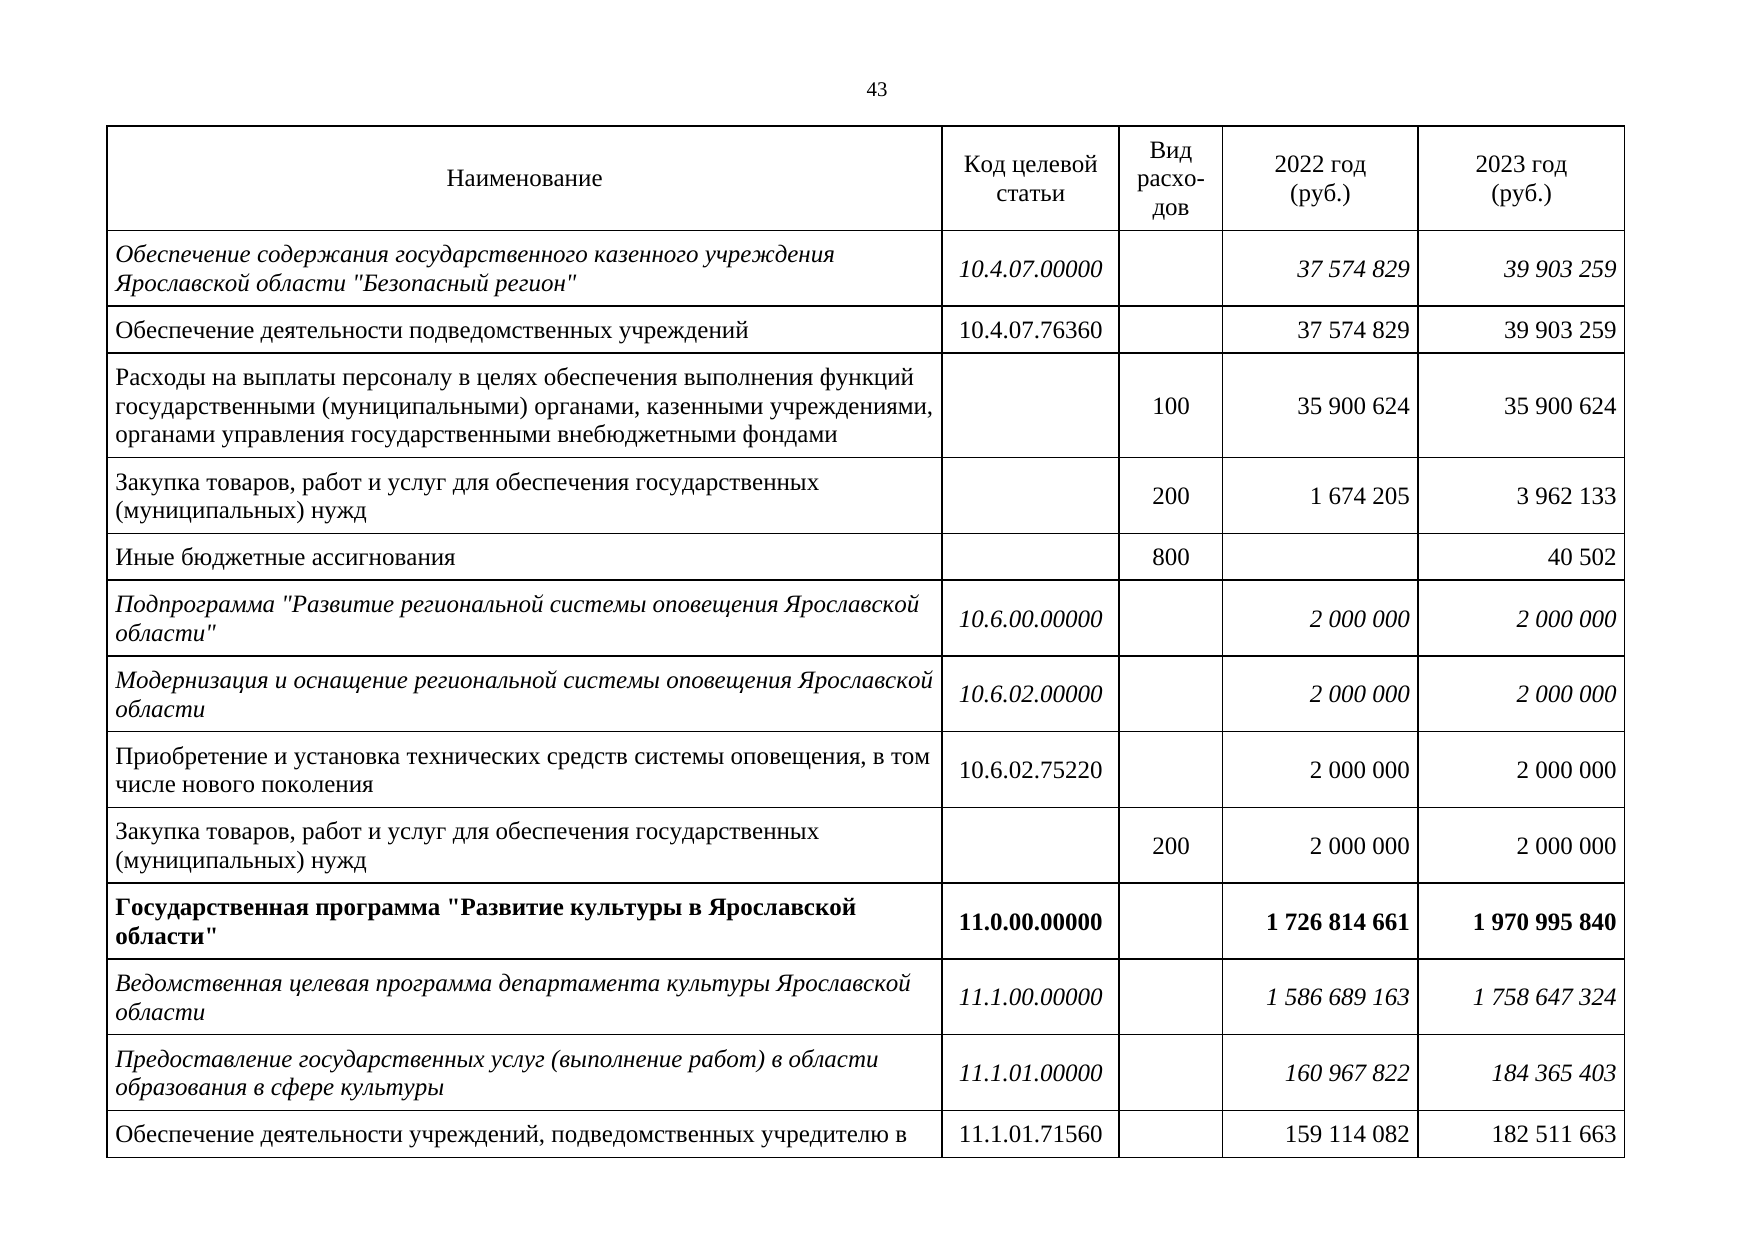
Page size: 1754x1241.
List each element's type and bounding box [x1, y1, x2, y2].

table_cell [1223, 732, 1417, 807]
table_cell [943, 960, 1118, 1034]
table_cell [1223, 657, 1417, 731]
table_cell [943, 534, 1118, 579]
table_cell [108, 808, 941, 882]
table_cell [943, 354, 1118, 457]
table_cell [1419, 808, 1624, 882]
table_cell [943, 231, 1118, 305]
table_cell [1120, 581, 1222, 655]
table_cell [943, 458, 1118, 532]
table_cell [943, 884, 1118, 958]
table_header [108, 127, 941, 229]
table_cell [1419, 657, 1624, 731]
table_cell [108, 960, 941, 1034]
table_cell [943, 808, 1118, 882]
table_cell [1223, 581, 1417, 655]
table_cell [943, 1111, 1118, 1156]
table_header [1120, 127, 1222, 229]
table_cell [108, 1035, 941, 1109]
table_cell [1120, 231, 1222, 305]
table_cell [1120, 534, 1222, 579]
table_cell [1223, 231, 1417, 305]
table_header [943, 127, 1118, 229]
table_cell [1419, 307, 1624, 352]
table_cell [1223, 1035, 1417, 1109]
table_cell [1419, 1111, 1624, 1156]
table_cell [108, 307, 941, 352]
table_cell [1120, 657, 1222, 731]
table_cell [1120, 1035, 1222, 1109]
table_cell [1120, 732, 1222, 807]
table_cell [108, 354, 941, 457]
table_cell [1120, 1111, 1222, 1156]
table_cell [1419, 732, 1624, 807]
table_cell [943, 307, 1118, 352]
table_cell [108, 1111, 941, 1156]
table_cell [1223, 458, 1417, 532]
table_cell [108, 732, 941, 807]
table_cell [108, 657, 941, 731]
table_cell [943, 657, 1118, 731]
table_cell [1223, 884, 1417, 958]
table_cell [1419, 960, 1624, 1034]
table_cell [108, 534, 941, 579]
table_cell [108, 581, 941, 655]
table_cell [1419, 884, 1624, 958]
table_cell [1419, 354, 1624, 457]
table_header [1223, 127, 1417, 229]
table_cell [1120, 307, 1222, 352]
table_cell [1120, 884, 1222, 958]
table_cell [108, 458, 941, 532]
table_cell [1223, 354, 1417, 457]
table_header [1419, 127, 1624, 229]
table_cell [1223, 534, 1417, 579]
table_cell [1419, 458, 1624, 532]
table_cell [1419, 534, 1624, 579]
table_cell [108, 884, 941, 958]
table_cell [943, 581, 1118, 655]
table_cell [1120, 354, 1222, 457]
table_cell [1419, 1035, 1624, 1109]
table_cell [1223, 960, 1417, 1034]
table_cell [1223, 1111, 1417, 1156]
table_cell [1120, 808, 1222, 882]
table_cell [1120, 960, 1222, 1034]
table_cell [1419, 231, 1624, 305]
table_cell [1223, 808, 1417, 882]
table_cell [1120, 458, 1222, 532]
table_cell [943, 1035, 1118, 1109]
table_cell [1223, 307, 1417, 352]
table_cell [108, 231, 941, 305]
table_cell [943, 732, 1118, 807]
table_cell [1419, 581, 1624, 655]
